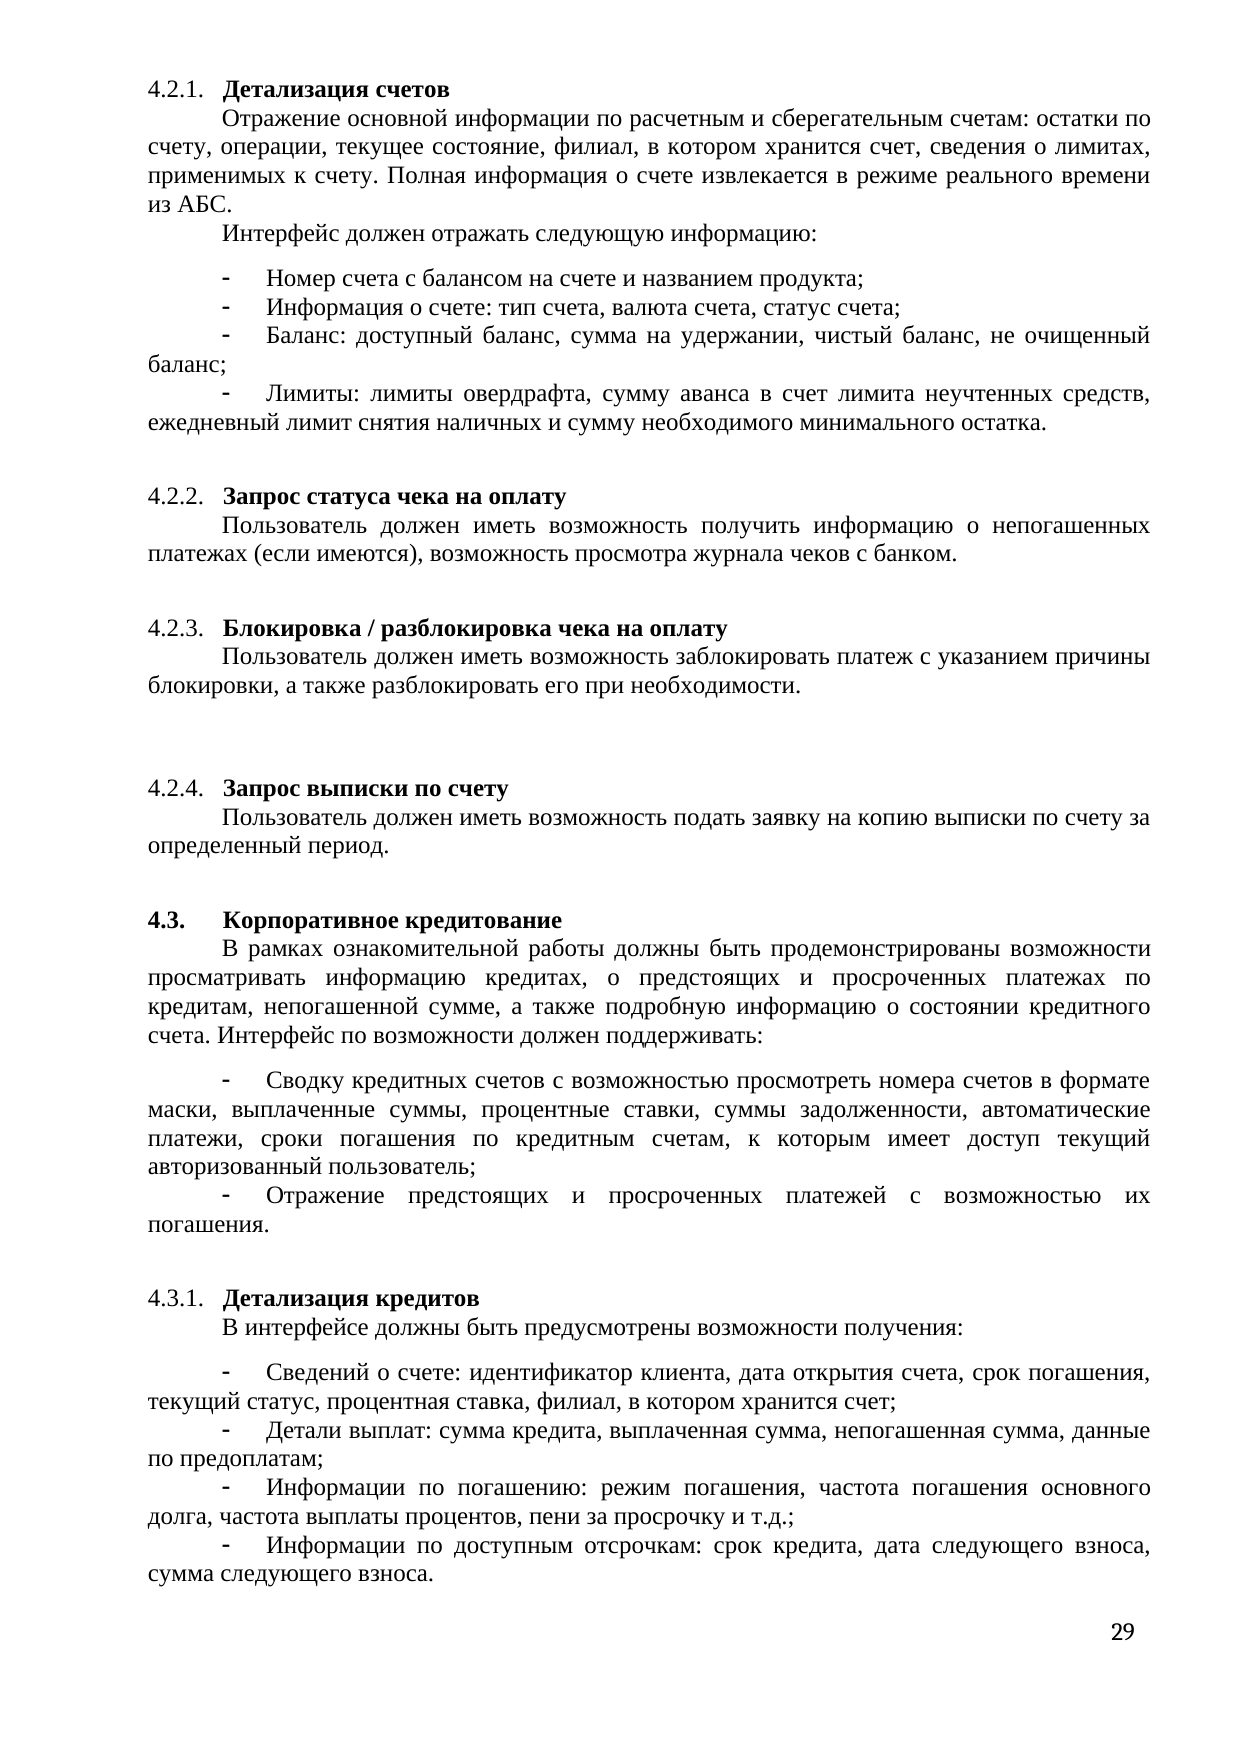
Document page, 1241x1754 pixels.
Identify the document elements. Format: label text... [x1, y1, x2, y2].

list Информация о счете: тип счета, валюта счета, статус счета; [148, 292, 1152, 321]
text В интерфейсе должны быть предусмотрены возможности получения: [148, 1312, 1152, 1341]
subtitle Корпоративное кредитование [148, 905, 1152, 933]
list Номер счета с балансом на счете и названием продукта; [148, 263, 1152, 292]
list Сведений о счете: идентификатор клиента, дата открытия счета, срок погашения, текущий статус, процентная ставка, филиал, в котором хранится счет; [148, 1357, 1152, 1415]
subtitle Детализация счетов [148, 74, 1152, 103]
text Интерфейс должен отражать следующую информацию: [148, 218, 1152, 246]
text В рамках ознакомительной работы должны быть продемонстрированы возможности просматривать информацию кредитах, о предстоящих и просроченных платежах по кредитам, непогашенной сумме, а также подробную информацию о состоянии кредитного счета. Интерфейс по возможности должен поддерживать: [148, 933, 1152, 1048]
list Детали выплат: сумма кредита, выплаченная сумма, непогашенная сумма, данные по предоплатам; [148, 1415, 1152, 1472]
list Отражение предстоящих и просроченных платежей с возможностью их погашения. [148, 1180, 1152, 1238]
list Баланс: доступный баланс, сумма на удержании, чистый баланс, не очищенный баланс; [148, 321, 1152, 378]
subtitle Детализация кредитов [148, 1283, 1152, 1312]
subtitle Блокировка / разблокировка чека на оплату [148, 613, 1152, 641]
list Информации по доступным отсрочкам: срок кредита, дата следующего взноса, сумма следующего взноса. [148, 1530, 1152, 1587]
list Информации по погашению: режим погашения, частота погашения основного долга, частота выплаты процентов, пени за просрочку и т.д.; [148, 1472, 1152, 1530]
list Сводку кредитных счетов с возможностью просмотреть номера счетов в формате маски, выплаченные суммы, процентные ставки, суммы задолженности, автоматические платежи, сроки погашения по кредитным счетам, к которым имеет доступ текущий авторизованный пользователь; [148, 1065, 1152, 1180]
text Пользователь должен иметь возможность получить информацию о непогашенных платежах (если имеются), возможность просмотра журнала чеков с банком. [148, 510, 1152, 567]
subtitle Запрос статуса чека на оплату [148, 481, 1152, 510]
text Отражение основной информации по расчетным и сберегательным счетам: остатки по счету, операции, текущее состояние, филиал, в котором хранится счет, сведения о лимитах, применимых к счету. Полная информация о счете извлекается в режиме реального времени из АБС. [148, 103, 1152, 218]
text Пользователь должен иметь возможность подать заявку на копию выписки по счету за определенный период. [148, 802, 1152, 859]
text Пользователь должен иметь возможность заблокировать платеж с указанием причины блокировки, а также разблокировать его при необходимости. [148, 641, 1152, 699]
list Лимиты: лимиты овердрафта, сумму аванса в счет лимита неучтенных средств, ежедневный лимит снятия наличных и сумму необходимого минимального остатка. [148, 378, 1152, 436]
subtitle Запрос выписки по счету [148, 773, 1152, 802]
